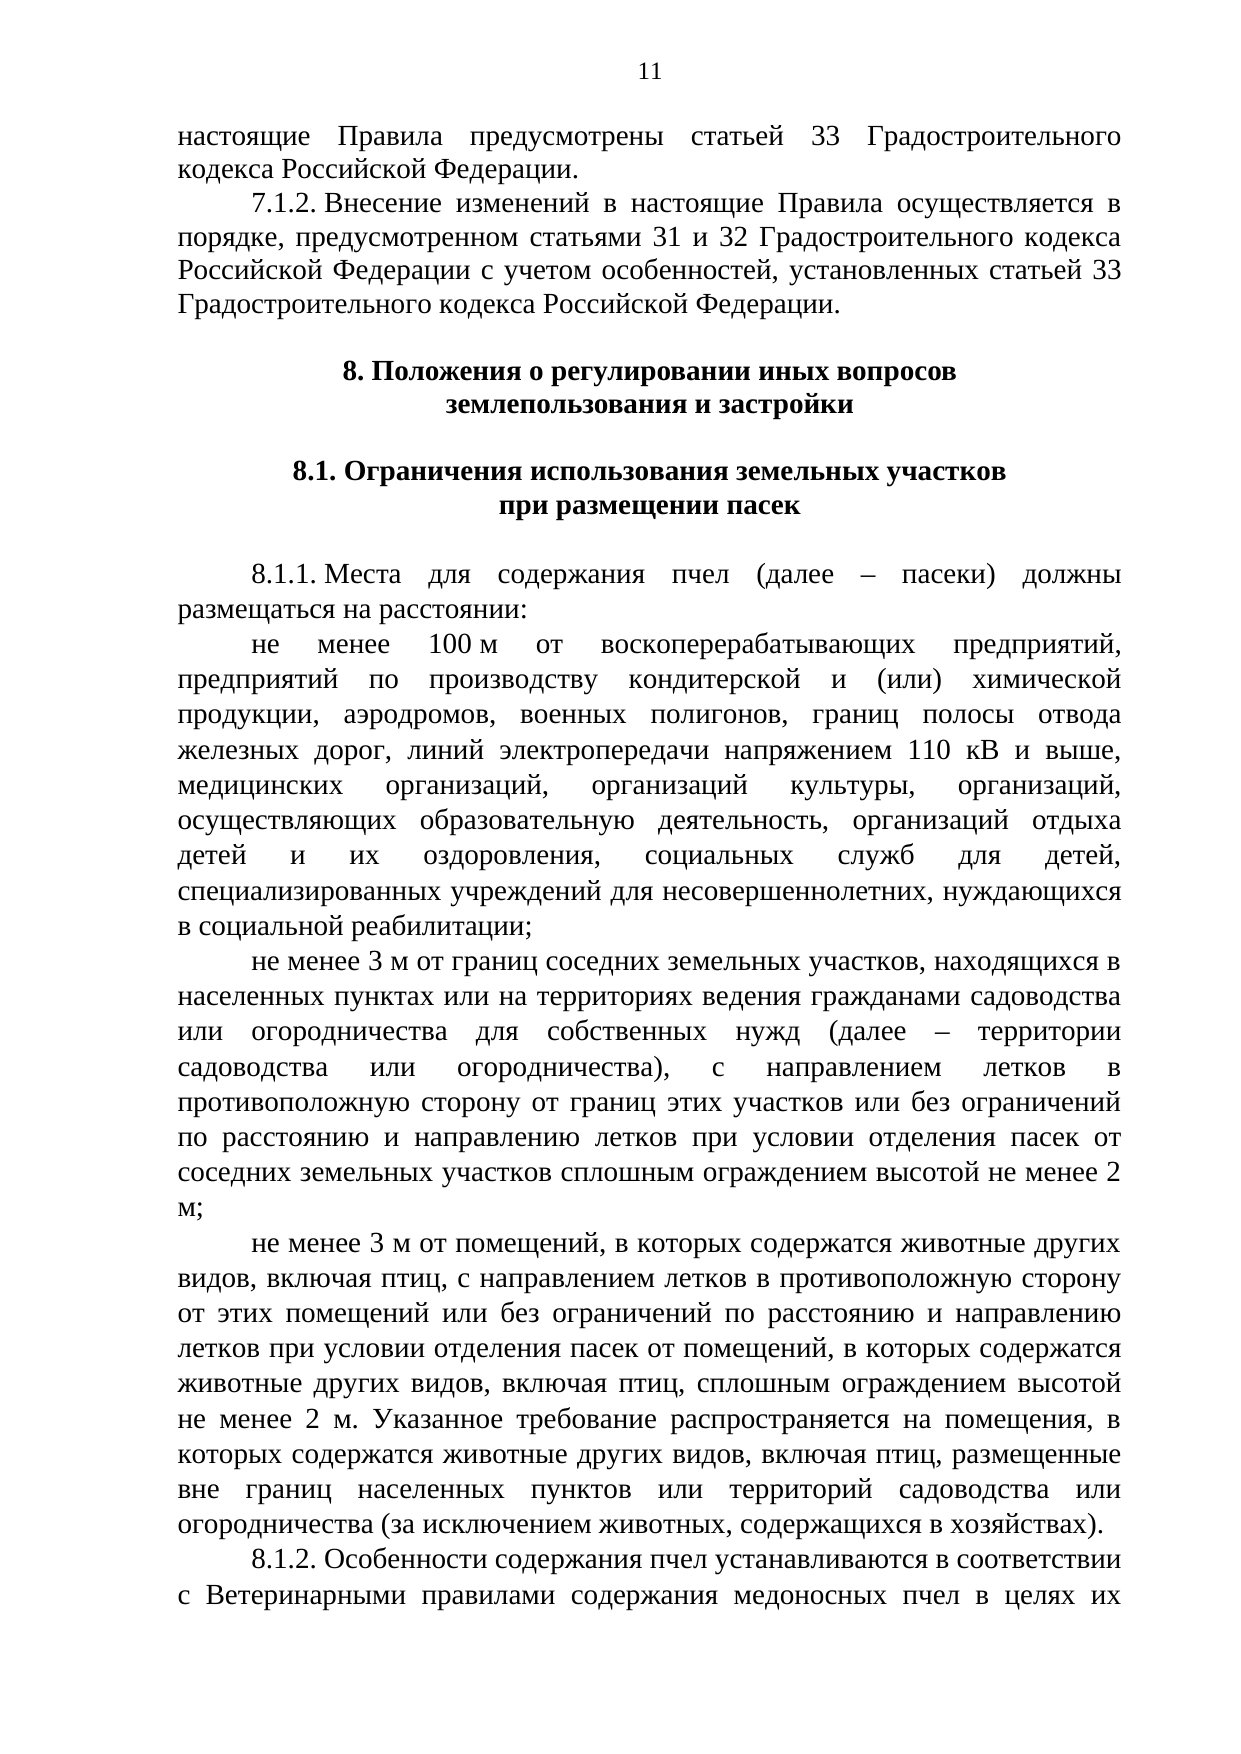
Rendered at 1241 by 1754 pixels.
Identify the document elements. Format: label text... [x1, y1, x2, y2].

text не менее 3 м от границ соседних земельных участков, находящихся в населенных пунктах или на территориях ведения гражданами садоводства или огородничества для собственных нужд (далее – территории садоводства или огородничества), с направлением летков в противоположную сторону от границ этих участков или без ограничений по расстоянию и направлению летков при условии отделения пасек от соседних земельных участков сплошным ограждением высотой не менее 2 м; [177, 943, 1122, 1223]
text не менее 3 м от помещений, в которых содержатся животные других видов, включая птиц, с направлением летков в противоположную сторону от этих помещений или без ограничений по расстоянию и направлению летков при условии отделения пасек от помещений, в которых содержатся животные других видов, включая птиц, сплошным ограждением высотой не менее 2 м. Указанное требование распространяется на помещения, в которых содержатся животные других видов, включая птиц, размещенные вне границ населенных пунктов или территорий садоводства или огородничества (за исключением животных, содержащихся в хозяйствах). [177, 1225, 1122, 1540]
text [177, 118, 1122, 185]
subtitle землепользования и застройки [177, 386, 1122, 420]
text 8.1.1. Места для содержания пчел (далее – пасеки) должны размещаться на расстоянии: [177, 556, 1122, 624]
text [177, 1542, 1122, 1610]
text 7.1.2. Внесение изменений в настоящие Правила осуществляется в порядке, предусмотренном статьями 31 и 32 Градостроительного кодекса Российской Федерации с учетом особенностей, установленных статьей 33 Градостроительного кодекса Российской Федерации. [177, 185, 1122, 319]
text 8.1. Ограничения использования земельных участков [177, 453, 1122, 487]
text при размещении пасек [177, 487, 1122, 521]
subtitle 8. Положения о регулировании иных вопросов [177, 353, 1122, 386]
text не менее 100 м от воскоперерабатывающих предприятий, предприятий по производству кондитерской и (или) химической продукции, аэродромов, военных полигонов, границ полосы отвода железных дорог, линий электропередачи напряжением 110 кВ и выше, медицинских организаций, организаций культуры, организаций, осуществляющих образовательную деятельность, организаций отдыха детей и их оздоровления, социальных служб для детей, специализированных учреждений для несовершеннолетних, нуждающихся в социальной реабилитации; [177, 626, 1122, 941]
